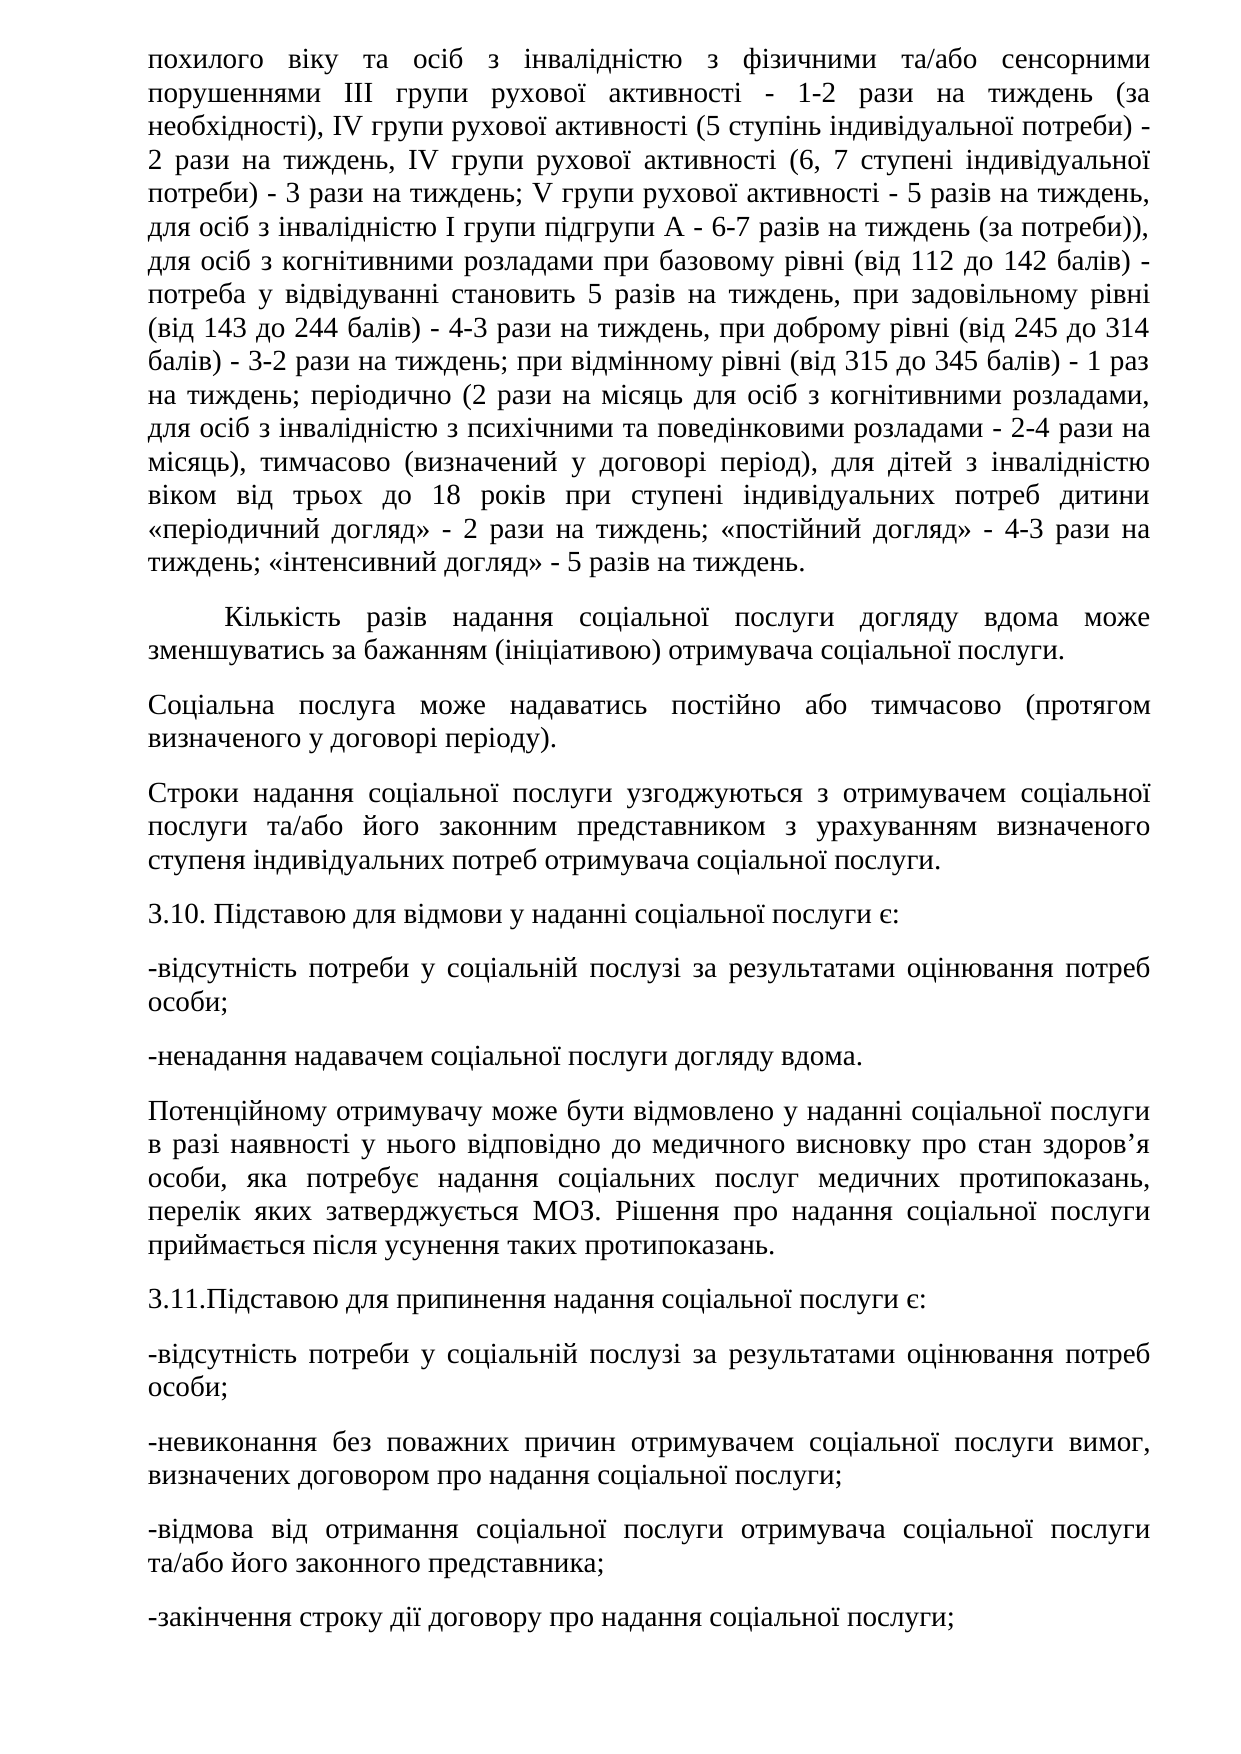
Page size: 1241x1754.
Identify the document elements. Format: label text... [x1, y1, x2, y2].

text Строки надання соціальної послуги узгоджуються з отримувачем соціальної послуги та/або його законним представником з урахуванням визначеного ступеня індивідуальних потреб отримувача соціальної послуги. [148, 775, 1152, 875]
text -закінчення строку дії договору про надання соціальної послуги; [148, 1599, 1152, 1633]
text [148, 41, 1152, 578]
text -ненадання надавачем соціальної послуги догляду вдома. [148, 1038, 1152, 1072]
text Потенційному отримувачу може бути відмовлено у наданні соціальної послуги в разі наявності у нього відповідно до медичного висновку про стан здоров’я особи, яка потребує надання соціальних послуг медичних протипоказань, перелік яких затверджується МОЗ. Рішення про надання соціальної послуги приймається після усунення таких протипоказань. [148, 1093, 1152, 1261]
text -невиконання без поважних причин отримувачем соціальної послуги вимог, визначених договором про надання соціальної послуги; [148, 1424, 1152, 1491]
text -відсутність потреби у соціальній послузі за результатами оцінювання потреб особи; [148, 951, 1152, 1018]
text -відмова від отримання соціальної послуги отримувача соціальної послуги та/або його законного представника; [148, 1512, 1152, 1579]
text 3.10. Підставою для відмови у наданні соціальної послуги є: [148, 896, 1152, 930]
text 3.11.Підставою для припинення надання соціальної послуги є: [148, 1281, 1152, 1315]
text Кількість разів надання соціальної послуги догляду вдома може зменшуватись за бажанням (ініціативою) отримувача соціальної послуги. [148, 599, 1152, 666]
text -відсутність потреби у соціальній послузі за результатами оцінювання потреб особи; [148, 1336, 1152, 1403]
text Соціальна послуга може надаватись постійно або тимчасово (протягом визначеного у договорі періоду). [148, 687, 1152, 754]
